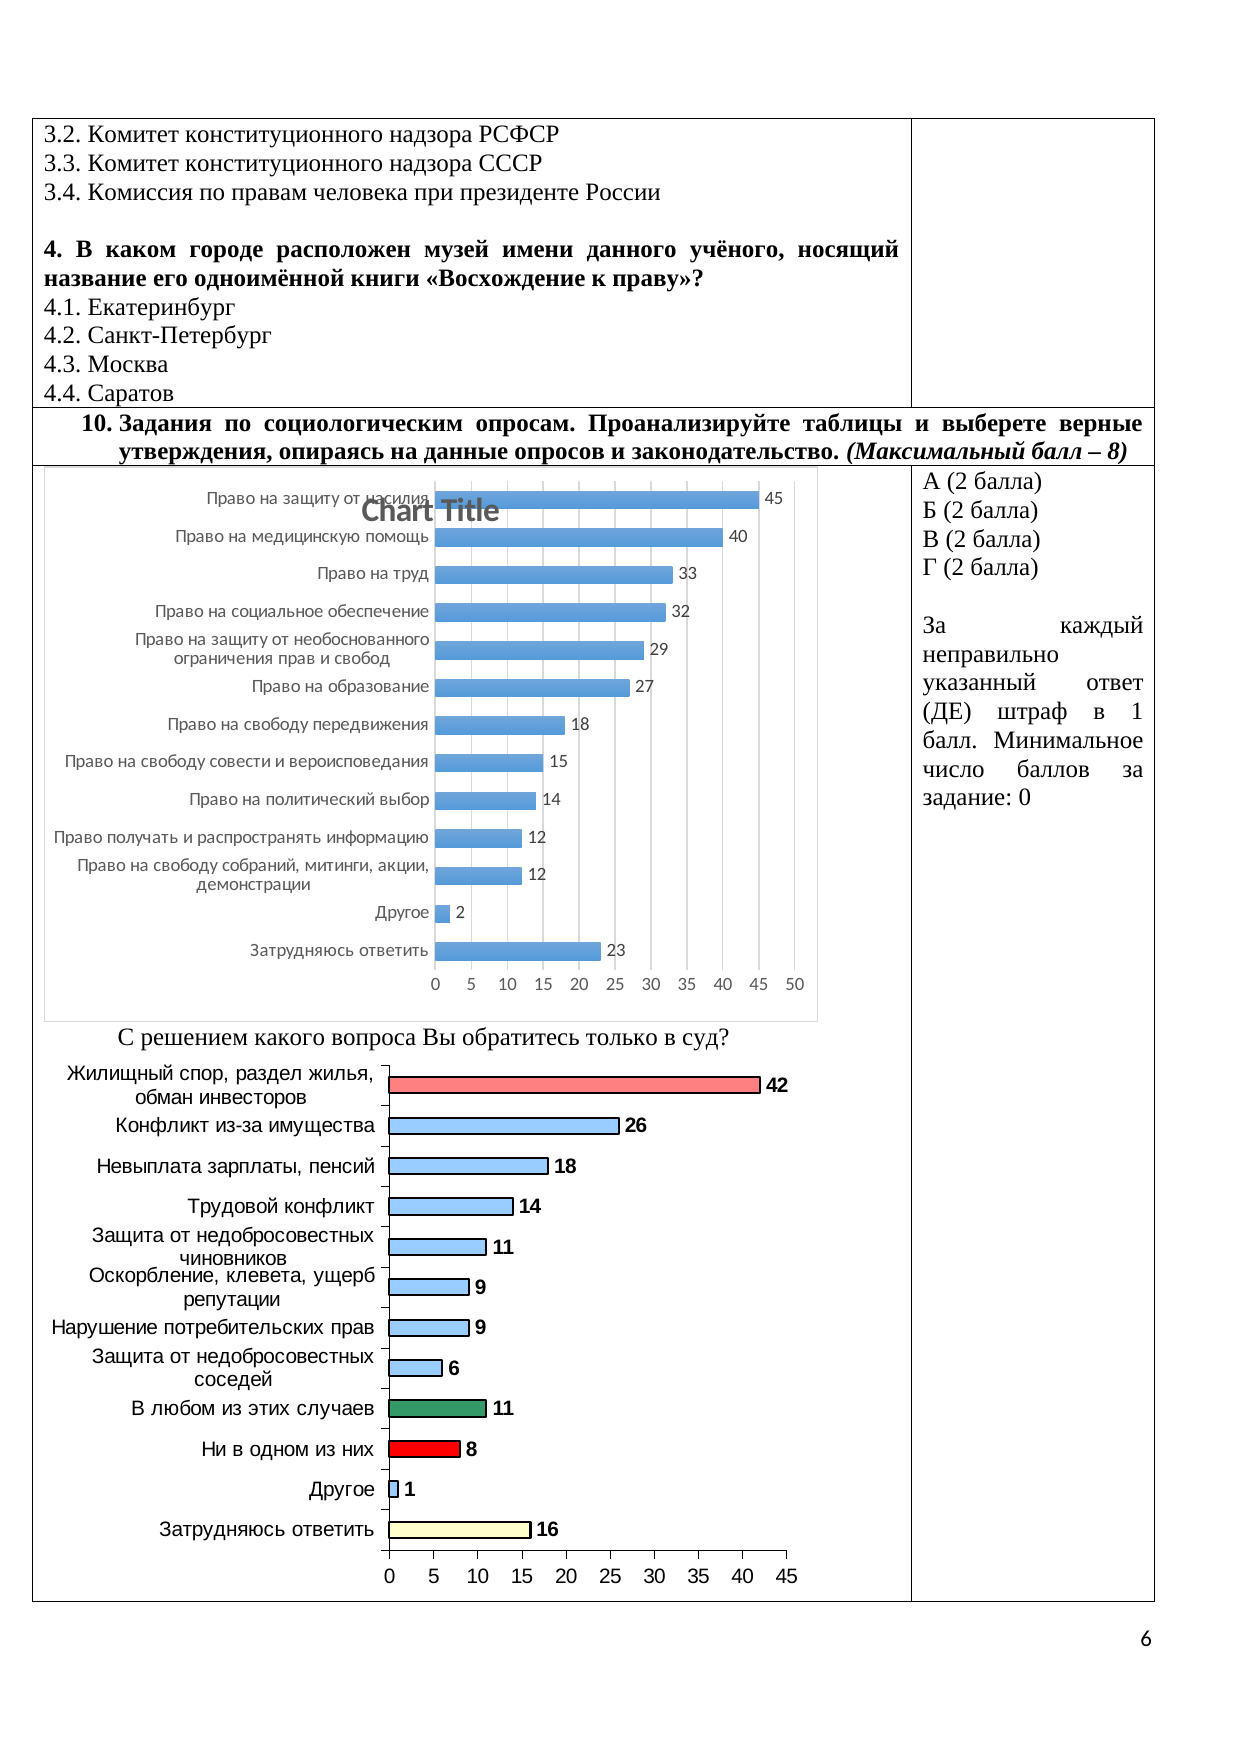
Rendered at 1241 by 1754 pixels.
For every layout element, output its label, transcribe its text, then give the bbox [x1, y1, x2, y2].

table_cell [912, 466, 1154, 1601]
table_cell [912, 119, 1154, 407]
table_cell Задания по социологическим опросам. Проанализируйте таблицы и выберете верные утверждения, опираясь на данные опросов и законодательство. (Максимальный балл – 8) [33, 408, 1154, 465]
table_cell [33, 466, 911, 1601]
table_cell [33, 119, 911, 407]
